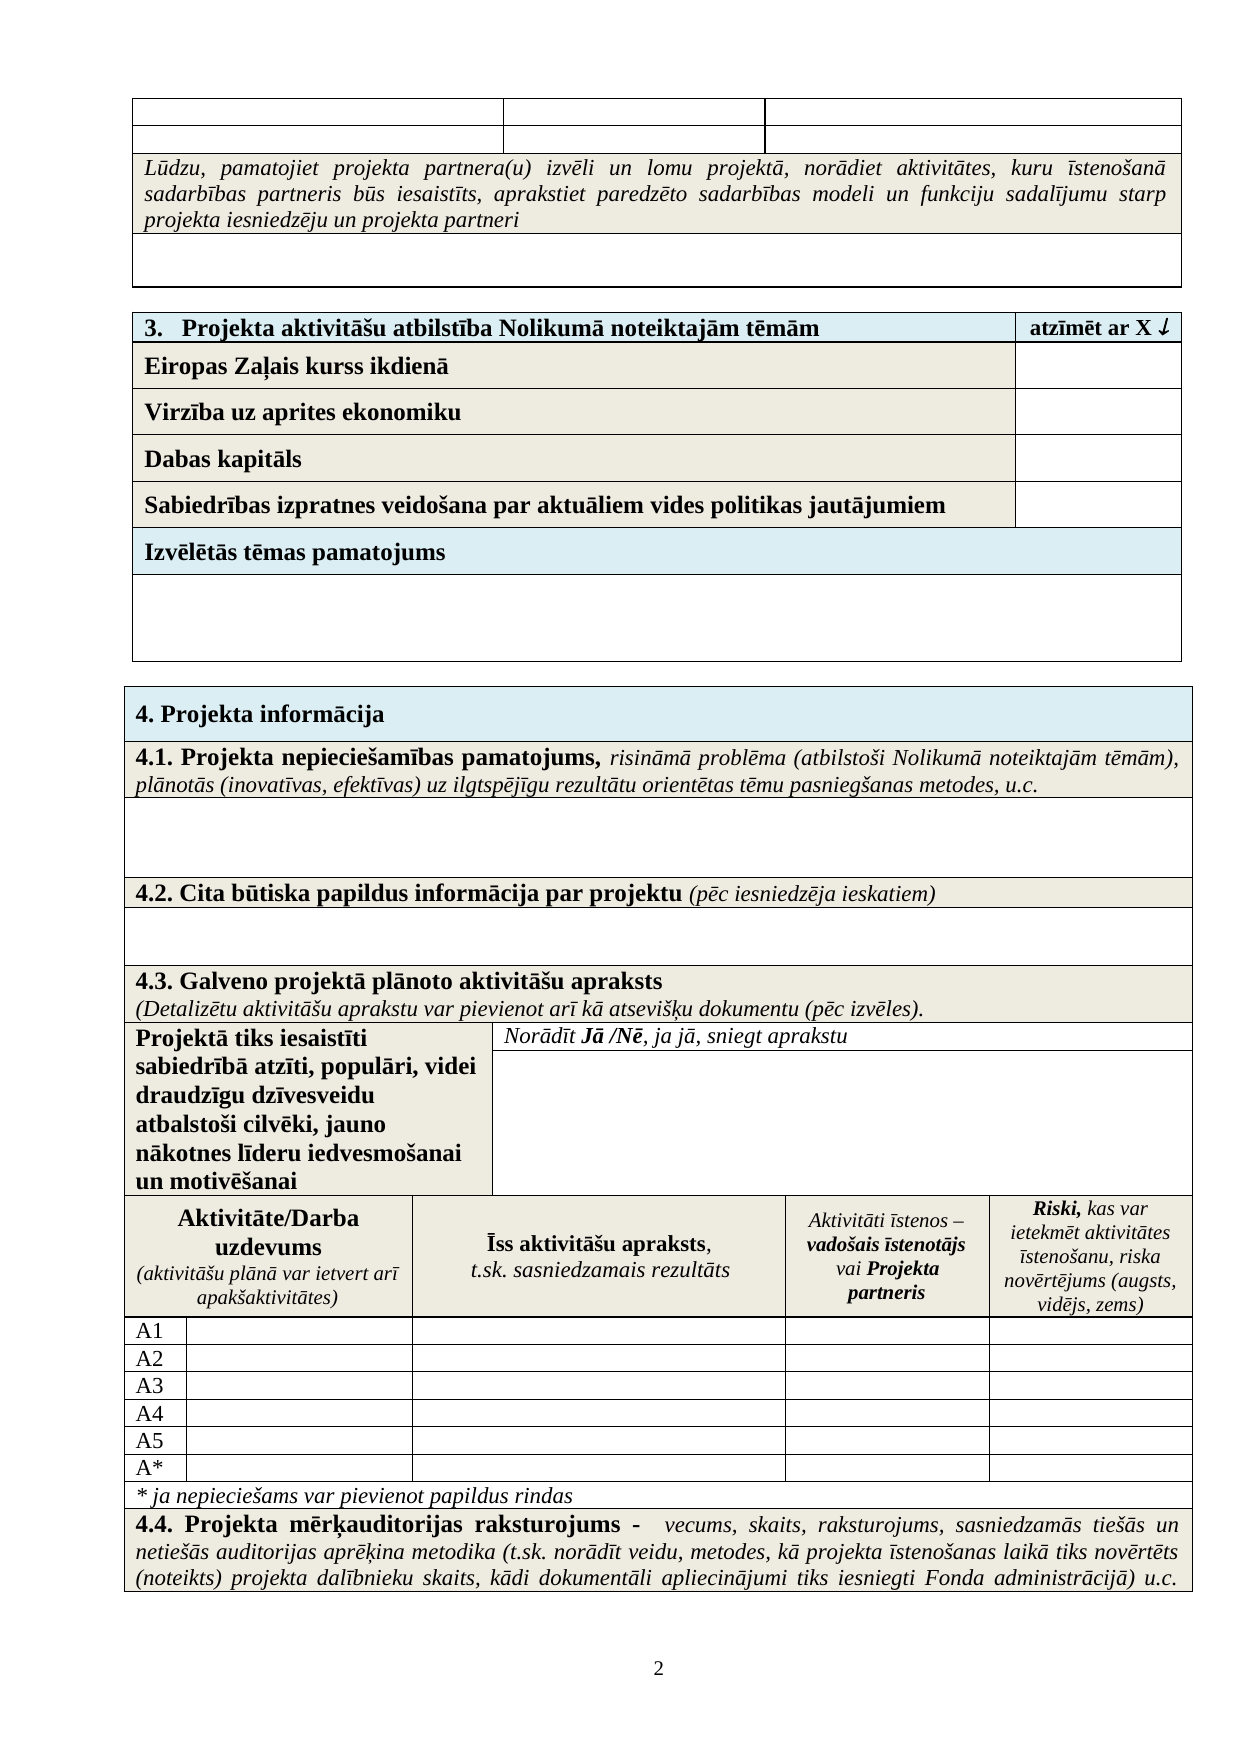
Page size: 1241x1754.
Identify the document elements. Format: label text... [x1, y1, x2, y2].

table_cell [133, 575, 1181, 661]
table_cell Īss aktivitāšu apraksts, t.sk. sasniedzamais rezultāts [413, 1196, 785, 1316]
table_cell [766, 126, 1181, 153]
table_cell A4 [125, 1400, 186, 1426]
table_cell [187, 1427, 412, 1453]
table_header Projekta aktivitāšu atbilstība Nolikumā noteiktajām tēmām [133, 313, 1015, 341]
table_cell [413, 1427, 785, 1453]
table_cell [133, 99, 503, 125]
table_cell * ja nepieciešams var pievienot papildus rindas [125, 1482, 1192, 1508]
table_cell [786, 1345, 989, 1371]
table_cell [187, 1400, 412, 1426]
table_cell [990, 1345, 1192, 1371]
table_cell [493, 1051, 1192, 1195]
table_cell [413, 1372, 785, 1399]
table_cell [786, 1400, 989, 1426]
table_cell [133, 126, 503, 153]
table_cell [786, 1427, 989, 1453]
table_cell [1016, 389, 1181, 434]
table_cell [1016, 343, 1181, 388]
table_cell 4.3. Galveno projektā plānoto aktivitāšu apraksts (Detalizētu aktivitāšu aprakstu var pievienot arī kā atsevišķu dokumentu (pēc izvēles). [125, 966, 1192, 1022]
table_cell [413, 1318, 785, 1344]
table_cell Norādīt Jā /Nē, ja jā, sniegt aprakstu [493, 1023, 1192, 1050]
table_cell [413, 1345, 785, 1371]
table_cell Projektā tiks iesaistīti sabiedrībā atzīti, populāri, videi draudzīgu dzīvesveidu atbalstoši cilvēki, jauno nākotnes līderu iedvesmošanai un motivēšanai [125, 1023, 492, 1195]
table_cell [990, 1400, 1192, 1426]
table_cell Izvēlētās tēmas pamatojums [133, 528, 1181, 574]
table_cell [990, 1318, 1192, 1344]
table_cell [125, 1509, 1192, 1591]
table_cell [187, 1345, 412, 1371]
table_cell [187, 1372, 412, 1399]
table_cell [187, 1455, 412, 1481]
table_cell [786, 1372, 989, 1399]
table_cell [504, 99, 764, 125]
table_cell [1016, 435, 1181, 481]
table_cell Dabas kapitāls [133, 435, 1015, 481]
table_cell Lūdzu, pamatojiet projekta partnera(u) izvēli un lomu projektā, norādiet aktivitātes, kuru īstenošanā sadarbības partneris būs iesaistīts, aprakstiet paredzēto sadarbības modeli un funkciju sadalījumu starp projekta iesniedzēju un projekta partneri [133, 154, 1181, 233]
table_cell Aktivitāti īstenos – vadošais īstenotājs vai Projekta partneris [786, 1196, 989, 1316]
table_cell [786, 1318, 989, 1344]
table_cell [1016, 482, 1181, 527]
table_cell [187, 1318, 412, 1344]
table_cell [125, 908, 1192, 965]
table_cell [504, 126, 764, 153]
table_cell A5 [125, 1427, 186, 1453]
table_cell A1 [125, 1318, 186, 1344]
table_cell [990, 1455, 1192, 1481]
table_cell Sabiedrības izpratnes veidošana par aktuāliem vides politikas jautājumiem [133, 482, 1015, 527]
table_cell [125, 798, 1192, 877]
table_cell [413, 1400, 785, 1426]
table_cell [990, 1372, 1192, 1399]
table_cell Aktivitāte/Darba uzdevums (aktivitāšu plānā var ietvert arī apakšaktivitātes) [125, 1196, 412, 1316]
table_cell A2 [125, 1345, 186, 1371]
table_cell A* [125, 1455, 186, 1481]
table_cell 4.2. Cita būtiska papildus informācija par projektu (pēc iesniedzēja ieskatiem) [125, 878, 1192, 907]
table_cell [413, 1455, 785, 1481]
table_cell [133, 234, 1181, 286]
table_cell [786, 1455, 989, 1481]
table_cell Virzība uz aprites ekonomiku [133, 389, 1015, 434]
table_cell Riski, kas var ietekmēt aktivitātes īstenošanu, riska novērtējums (augsts, vidējs, zems) [990, 1196, 1192, 1316]
table_cell [990, 1427, 1192, 1453]
table_header 4. Projekta informācija [125, 687, 1192, 741]
table_cell [766, 99, 1181, 125]
table_cell 4.1. Projekta nepieciešamības pamatojums, risināmā problēma (atbilstoši Nolikumā noteiktajām tēmām), plānotās (inovatīvas, efektīvas) uz ilgtspējīgu rezultātu orientētas tēmu pasniegšanas metodes, u.c. [125, 742, 1192, 797]
table_cell A3 [125, 1372, 186, 1399]
table_header atzīmēt ar X [1016, 313, 1181, 341]
table_cell Eiropas Zaļais kurss ikdienā [133, 343, 1015, 388]
